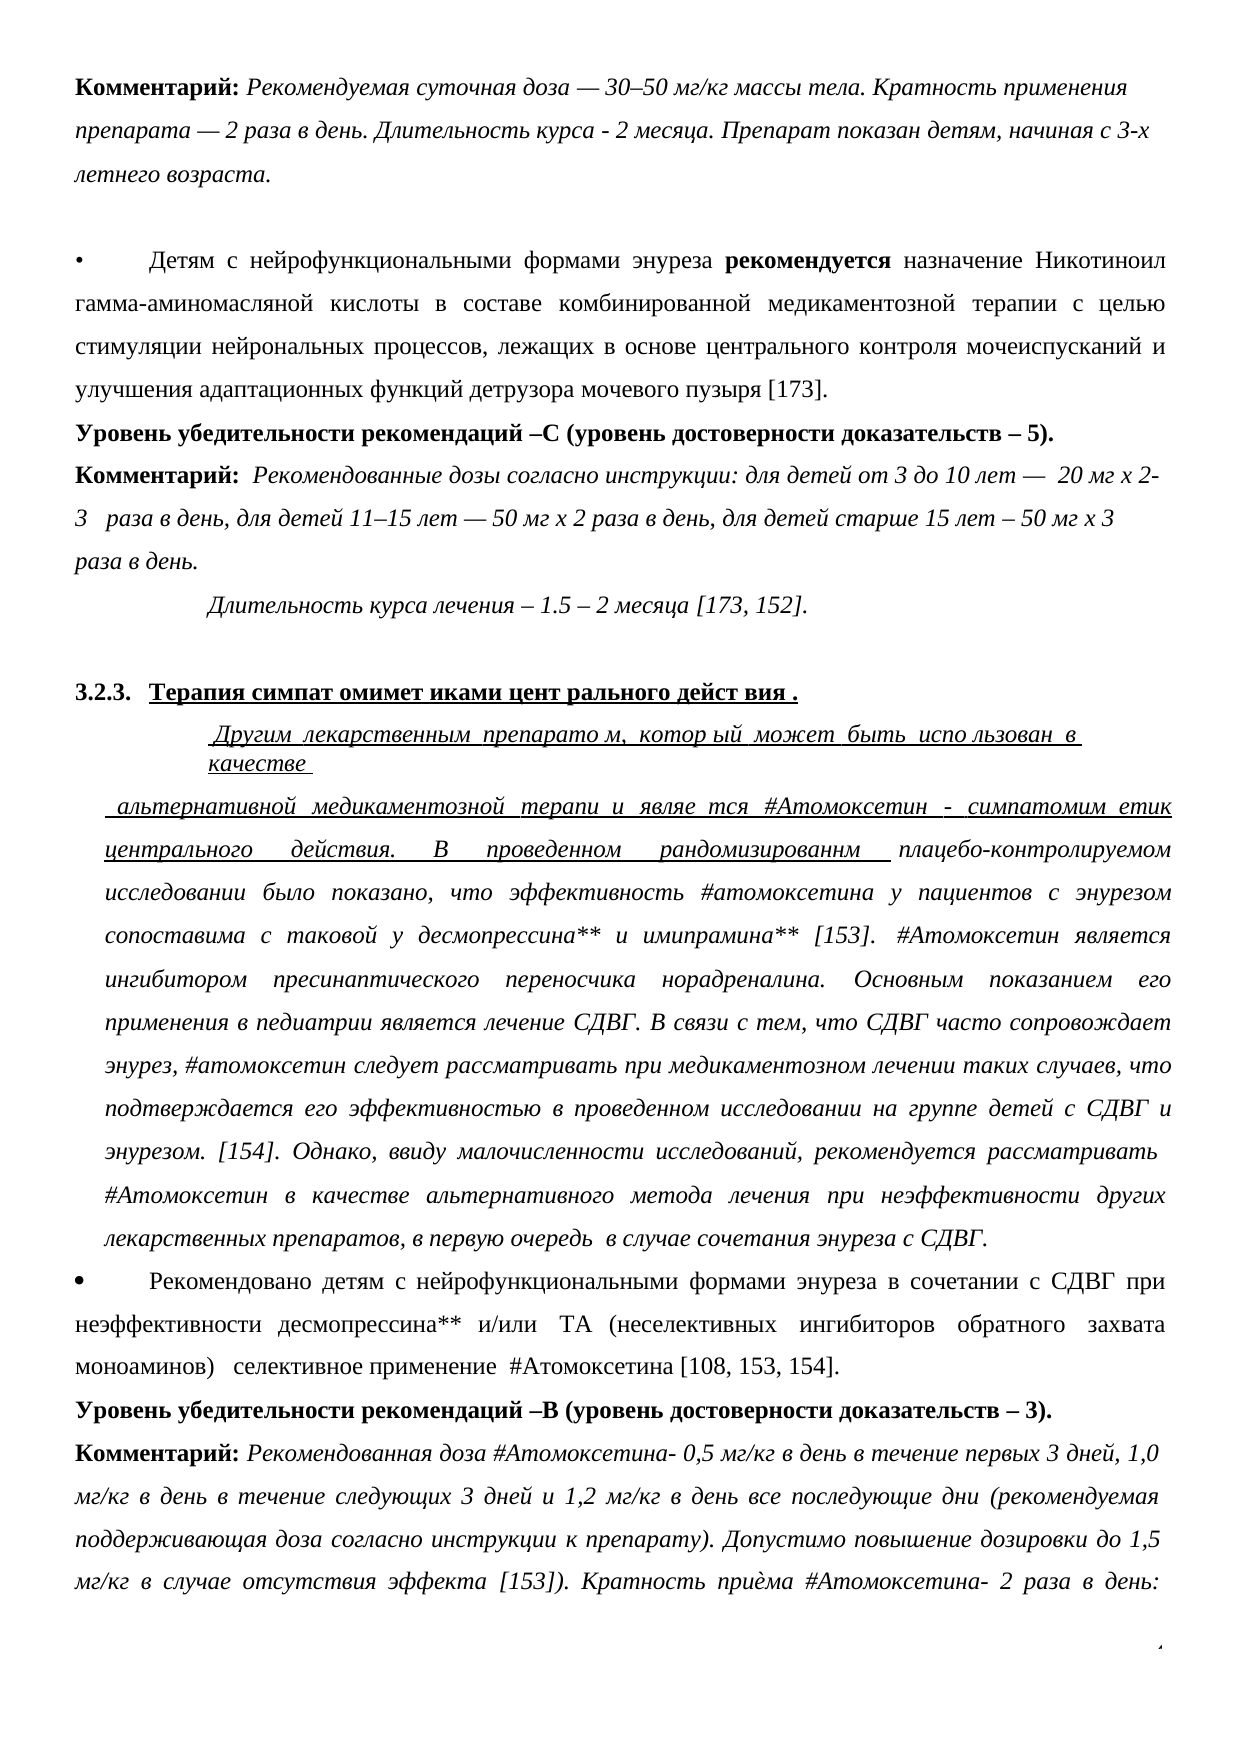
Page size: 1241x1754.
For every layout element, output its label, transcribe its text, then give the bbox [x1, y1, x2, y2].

text Другим лекарственным препарато м, котор ый может быть испо льзован в качестве [208, 719, 1182, 777]
text Комментарий: Рекомендуемая суточная доза — 30–50 мг/кг массы тела. Кратность применения препарата — 2 раза в день. Длительность курса - 2 месяца. Препарат показан детям, начиная с 3-х летнего возраста. [75, 72, 1153, 187]
text Уровень убедительности рекомендаций –С (уровень достоверности доказательств – 5). Комментарий: Рекомендованные дозы согласно инструкции: для детей от 3 до 10 лет — 20 мг х 2- [75, 418, 1182, 489]
text #Атомоксетин в качестве альтернативного метода лечения при неэффективности других лекарственных препаратов, в первую очередь в случае сочетания энуреза с СДВГ. [104, 1180, 1166, 1252]
text Длительность курса лечения – 1.5 – 2 месяца [173, 152]. [208, 590, 1182, 619]
text 3 раза в день, для детей 11–15 лет — 50 мг х 2 раза в день, для детей старше 15 лет – 50 мг х 3 раза в день. [75, 503, 1158, 575]
text альтернативной медикаментозной терапи и являе тся #Атомоксетин - симпатомим етик центрального действия. В проведенном рандомизированнм плацебо-контролируемом исследовании было показано, что эффективность #атомоксетина у пациентов с энурезом сопоставима с таковой у десмопрессина** и имипрамина** [153]. #Атомоксетин является ингибитором пресинаптического переносчика норадреналина. Основным показанием его применения в педиатрии является лечение СДВГ. В связи с тем, что СДВГ часто сопровождает энурез, #атомоксетин следует рассматривать при медикаментозном лечении таких случаев, что подтверждается его эффективностью в проведенном исследовании на группе детей с СДВГ и энурезом. [154]. Однако, ввиду малочисленности исследований, рекомендуется рассматривать [104, 817, 1172, 1165]
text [75, 1395, 1182, 1595]
list Рекомендовано детям с нейрофункциональными формами энуреза в сочетании с СДВГ при неэффективности десмопрессина** и/или ТА (неселективных ингибиторов обратного захвата моноаминов) селективное применение #Атомоксетина [108, 153, 154]. [75, 1266, 1166, 1380]
subtitle 3.2.3. Терапия симпат омимет иками цент рального дейст вия . [75, 677, 1182, 705]
list Детям с нейрофункциональными формами энуреза рекомендуется назначение Никотиноил гамма-аминомасляной кислоты в составе комбинированной медикаментозной терапии с целью стимуляции нейрональных процессов, лежащих в основе центрального контроля мочеиспусканий и улучшения адаптационных функций детрузора мочевого пузыря [173]. [75, 246, 1166, 403]
